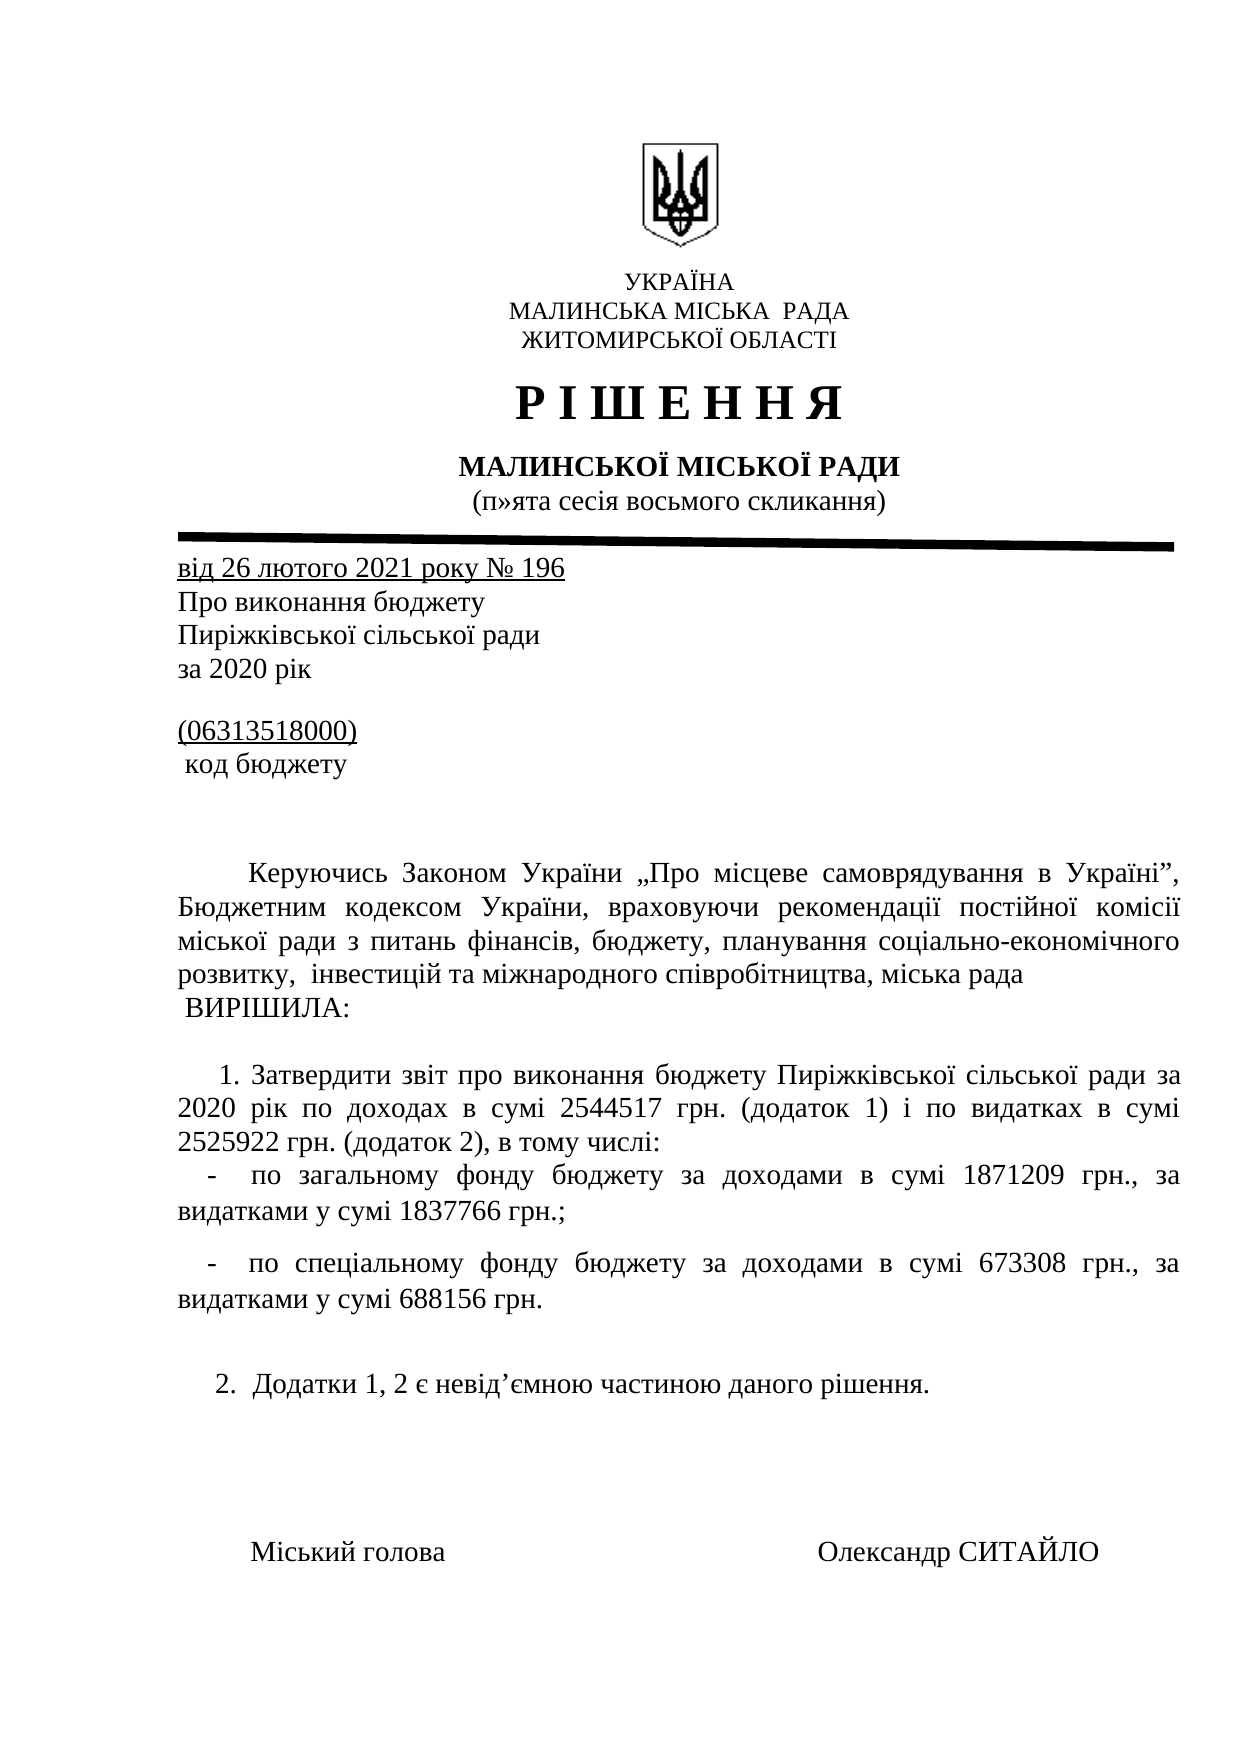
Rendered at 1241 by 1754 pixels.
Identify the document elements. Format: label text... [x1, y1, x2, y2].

text (п»ята сесія восьмого скликання) [177, 483, 1181, 517]
text (06313518000) [177, 713, 1181, 747]
text Пиріжківської сільської ради [177, 617, 1181, 651]
text ВИРІШИЛА: [177, 990, 1181, 1023]
picture [636, 142, 723, 249]
text код бюджету [177, 747, 1181, 780]
text Про виконання бюджету [177, 584, 1181, 617]
text Р І Ш Е Н Н я [177, 373, 1181, 430]
text 1. Затвердити звіт про виконання бюджету Пиріжківської сільської ради за 2020 рік по доходах в сумі 2544517 грн. (додаток 1) і по видатках в сумі 2525922 грн. (додаток 2), в тому числі: [177, 1057, 1181, 1157]
text Міський голова Олександр СИТАЙЛО [177, 1534, 1181, 1568]
list Додатки 1, 2 є невід’ємною частиною даного рішення. [215, 1366, 1181, 1400]
text УКРАЇНА [177, 267, 1181, 296]
text МАЛИНСЬКА МІСЬКА РАДА [177, 296, 1181, 325]
text Керуючись Законом України „Про місцеве самоврядування в Україні”, Бюджетним кодексом України, враховуючи рекомендації постійної комісії міської ради з питань фінансів, бюджету, планування соціально-економічного розвитку, інвестицій та міжнародного співробітництва, міська рада [177, 856, 1181, 990]
text від 26 лютого 2021 року № 196 [177, 550, 1181, 584]
text за 2020 рік [177, 651, 1181, 684]
text - по загальному фонду бюджету за доходами в сумі 1871209 грн., за видатками у сумі 1837766 грн.; [177, 1157, 1181, 1227]
text малинської МІСЬКОЇ ради [177, 449, 1181, 483]
text ЖИТОМИРСЬКОЇ ОБЛАСТІ [177, 325, 1181, 354]
text - по спеціальному фонду бюджету за доходами в сумі 673308 грн., за видатками у сумі 688156 грн. [177, 1245, 1181, 1314]
